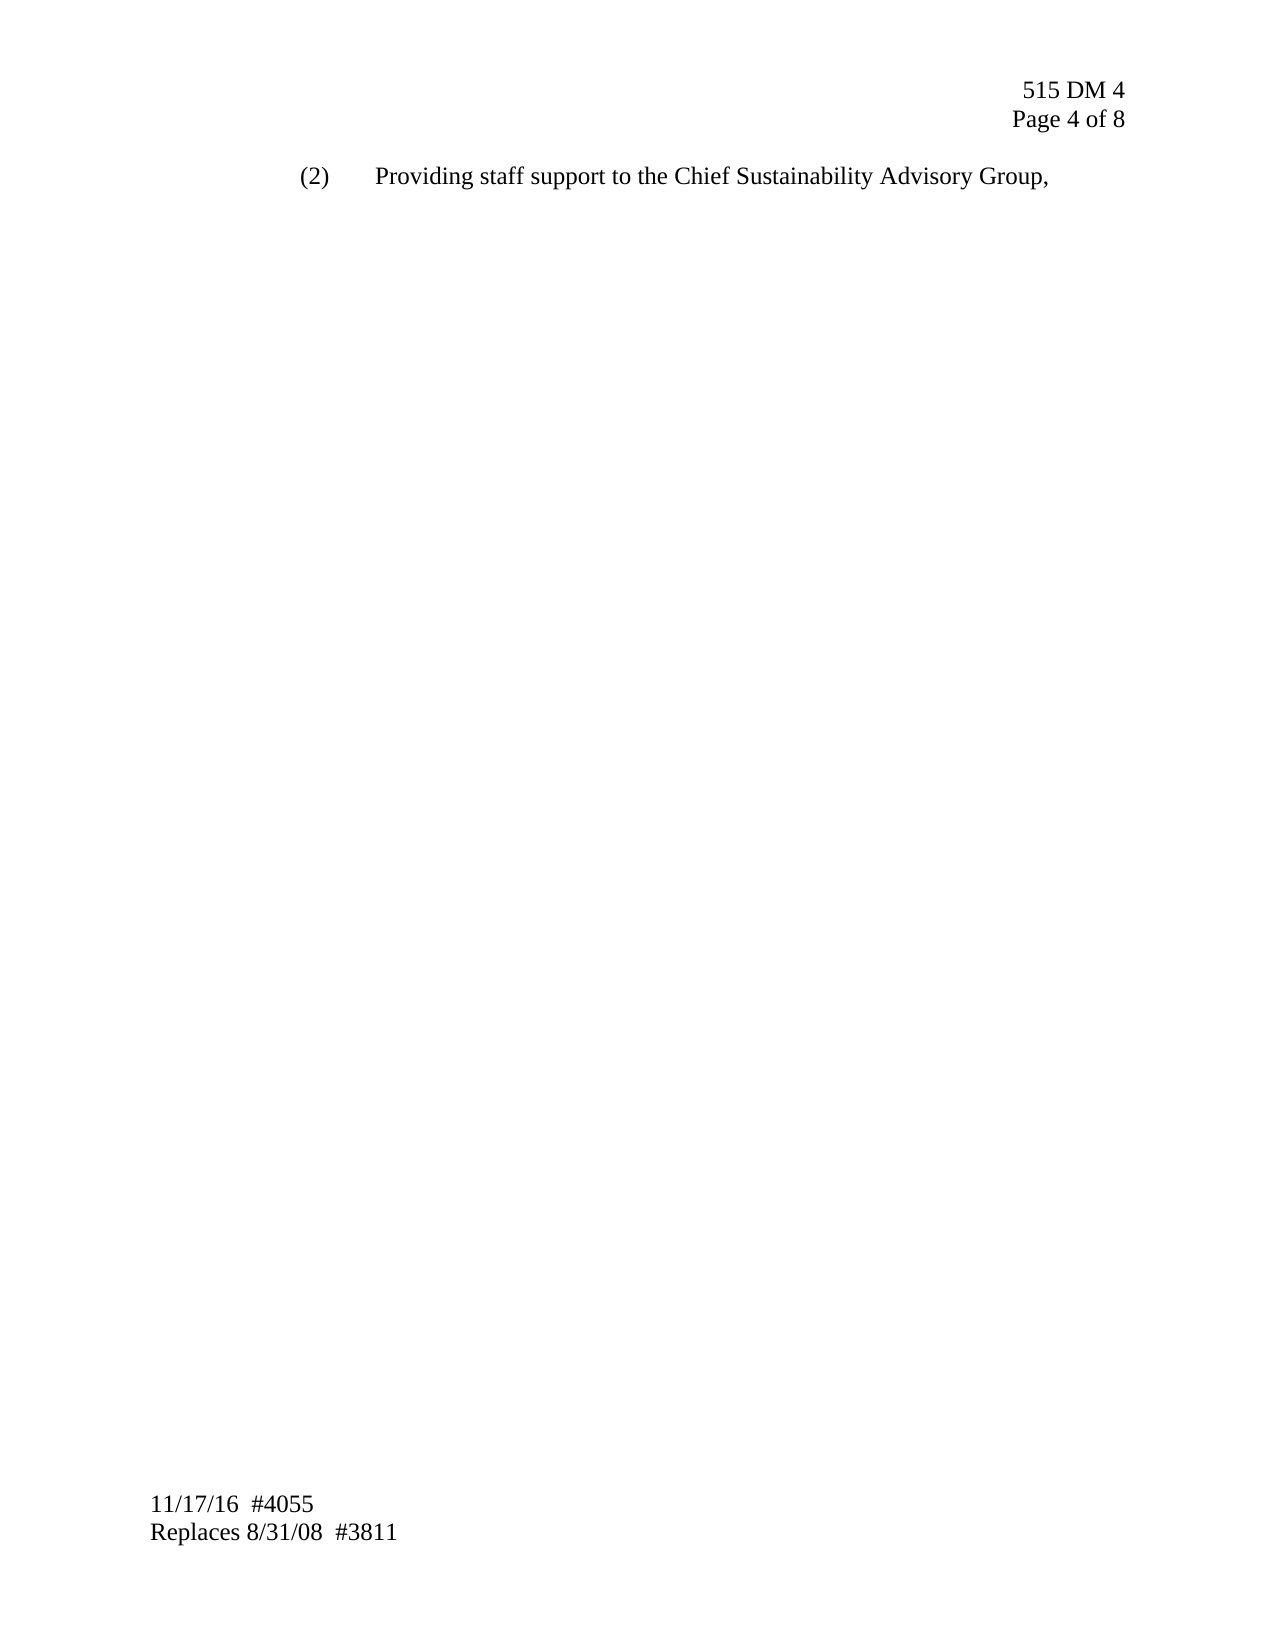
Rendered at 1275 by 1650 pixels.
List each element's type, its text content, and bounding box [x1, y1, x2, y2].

text (2) Providing staff support to the Chief Sustainability Advisory Group, [150, 161, 1125, 190]
